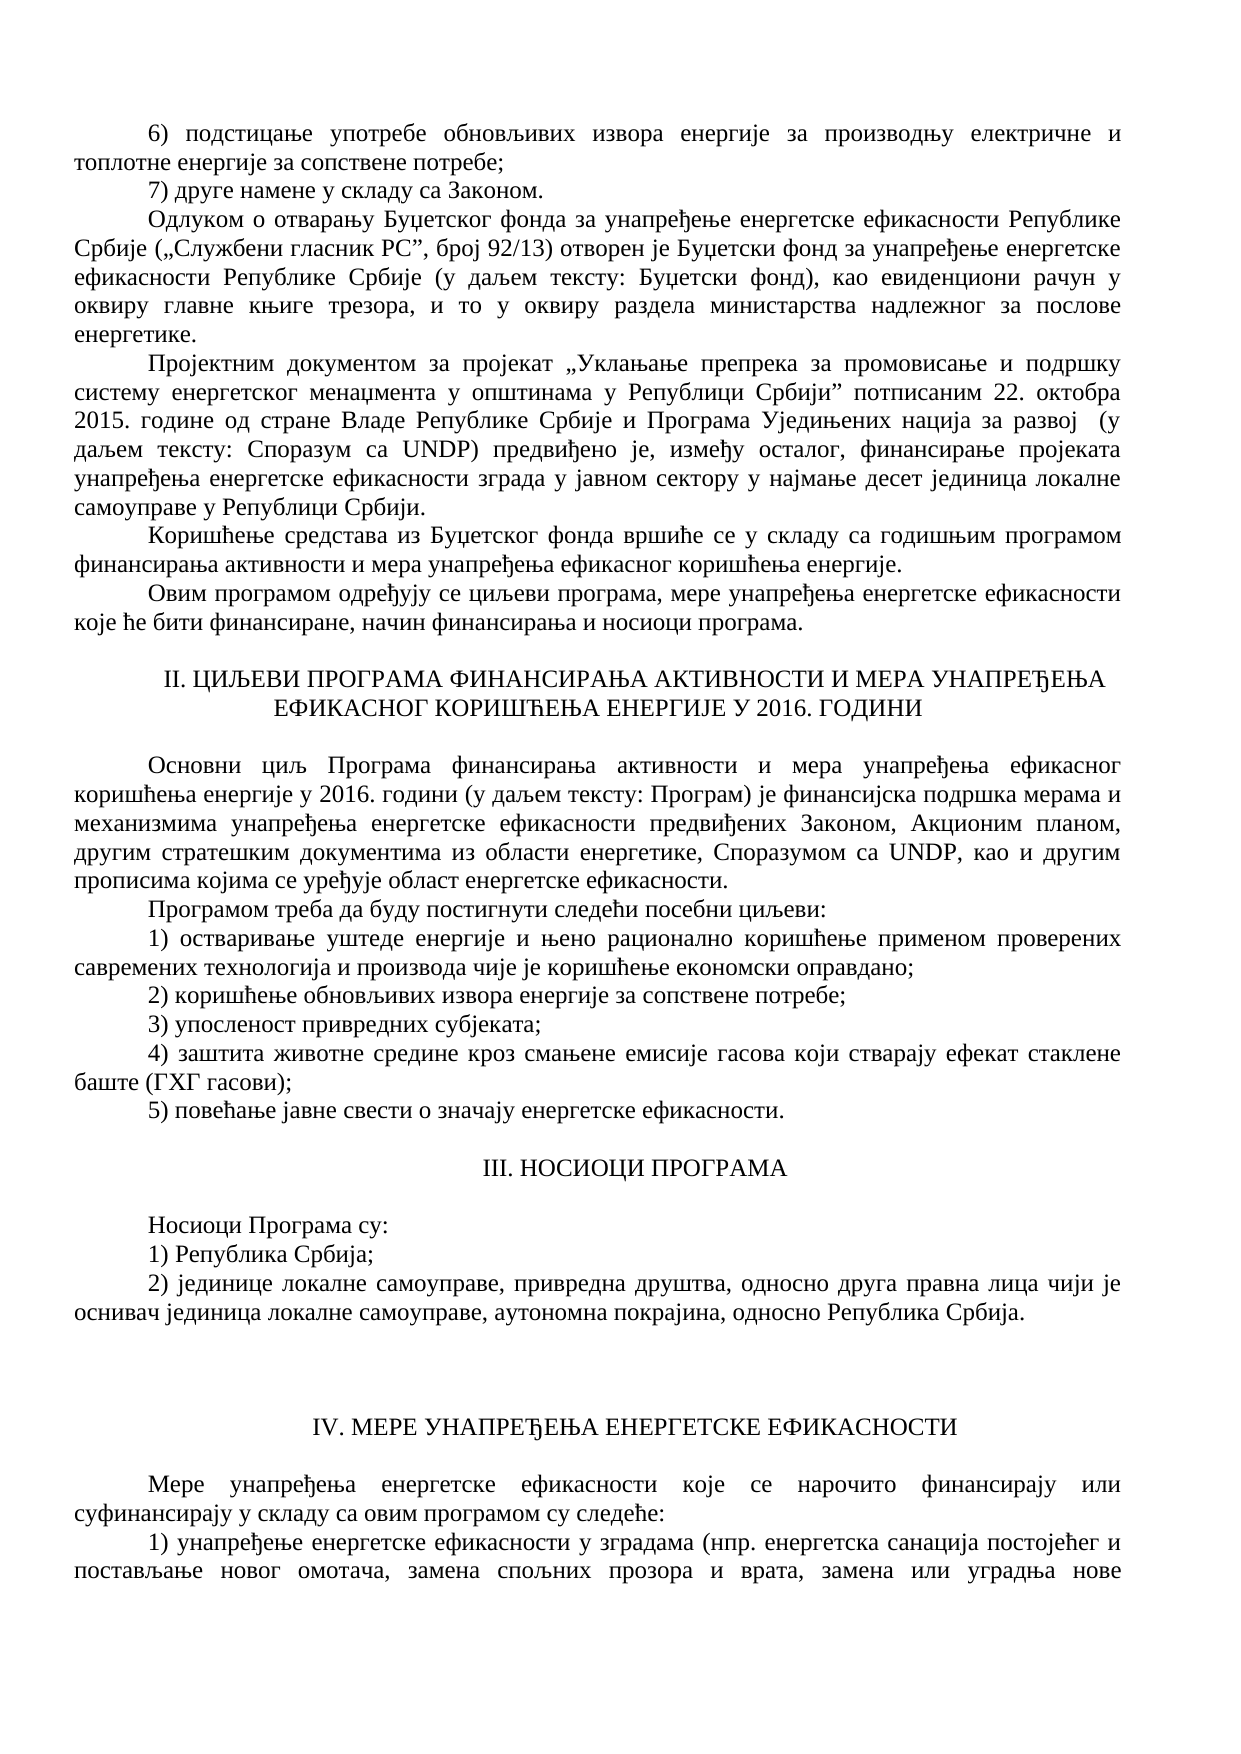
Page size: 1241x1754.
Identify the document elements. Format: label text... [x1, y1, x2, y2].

text 7) друге намене у складу са Законом. [74, 176, 1122, 204]
text Носиоци Програма су: [74, 1211, 1122, 1239]
text Мере унапређења енергетске ефикасности које се нарочито финансирају или суфинансирају у складу са овим програмом су следеће: [74, 1469, 1122, 1527]
text 4) заштита животне средине кроз смањене емисије гасова који стварају ефекат стаклене баште (ГХГ гасови); [74, 1038, 1122, 1096]
text Пројектним документом за пројекат „Уклањање препрека за промовисање и подршку систему енергетског менаџмента у општинама у Републици Србији” потписаним 22. октобра 2015. године од стране Владе Републике Србије и Програма Уједињених нација за развој (у даљем тексту: Споразум са UNDP) предвиђено је, између осталог, финансирање пројеката унапређења енергетске ефикасности зграда у јавном сектору у најмање десет јединица локалне самоуправе у Републици Србији. [74, 348, 1122, 521]
text IV. МЕРЕ УНАПРЕЂЕЊА ЕНЕРГЕТСКЕ ЕФИКАСНОСТИ [74, 1412, 1122, 1441]
list Република Србија; [74, 1239, 1122, 1268]
text Програмом треба да буду постигнути следећи посебни циљеви: [74, 894, 1122, 923]
text 3) упосленост привредних субјеката; [74, 1009, 1122, 1038]
text Овим програмом одређују се циљеви програма, мере унапређења енергетске ефикасности које ће бити финансиране, начин финансирања и носиоци програма. [74, 578, 1122, 636]
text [74, 1527, 1122, 1584]
text Основни циљ Програма финансирања активности и мера унапређења ефикасног коришћења енергије у 2016. години (у даљем тексту: Програм) је финансијска подршка мерама и механизмима унапређења енергетске ефикасности предвиђених Законом, Акционим планом, другим стратешким документима из области енергетике, Споразумом са UNDP, као и другим прописима којима се уређује област енергетске ефикасности. [74, 751, 1122, 894]
text 1) остваривање уштеде енергије и њено рационално коришћење применом проверених савремених технологија и производа чије је коришћење економски оправдано; [74, 923, 1122, 981]
text 5) повећање јавне свести о значају енергетске ефикасности. [74, 1096, 1122, 1124]
text 2) јединице локалне самоуправе, привредна друштва, односно друга правна лица чији је оснивач јединица локалне самоуправе, аутономна покрајина, односно Република Србија. [74, 1268, 1122, 1326]
text III. НОСИОЦИ ПРОГРАМА [74, 1153, 1122, 1182]
text 6) подстицање употребе обновљивих извора енергије за производњу електричне и топлотне енергије за сопствене потребе; [74, 118, 1122, 176]
text 2) коришћење обновљивих извора енергије за сопствене потребе; [74, 981, 1122, 1009]
text Одлуком о отварању Буџетског фонда за унапређење енергетске ефикасности Републике Србије („Службени гласник РС”, број 92/13) отворен је Буџетски фонд за унапређење енергетске ефикасности Републике Србије (у даљем тексту: Буџетски фонд), као евиденциони рачун у оквиру главне књиге трезора, и то у оквиру раздела министарства надлежног за послове енергетике. [74, 204, 1122, 348]
text II. ЦИЉЕВИ ПРОГРАМА ФИНАНСИРАЊА АКТИВНОСТИ И МЕРА УНАПРЕЂЕЊА ЕФИКАСНОГ КОРИШЋЕЊА ЕНЕРГИЈЕ У 2016. ГОДИНИ [74, 664, 1122, 722]
text Коришћење средстава из Буџетског фонда вршиће се у складу са годишњим програмом финансирања активности и мера унапређења ефикасног коришћења енергије. [74, 521, 1122, 578]
